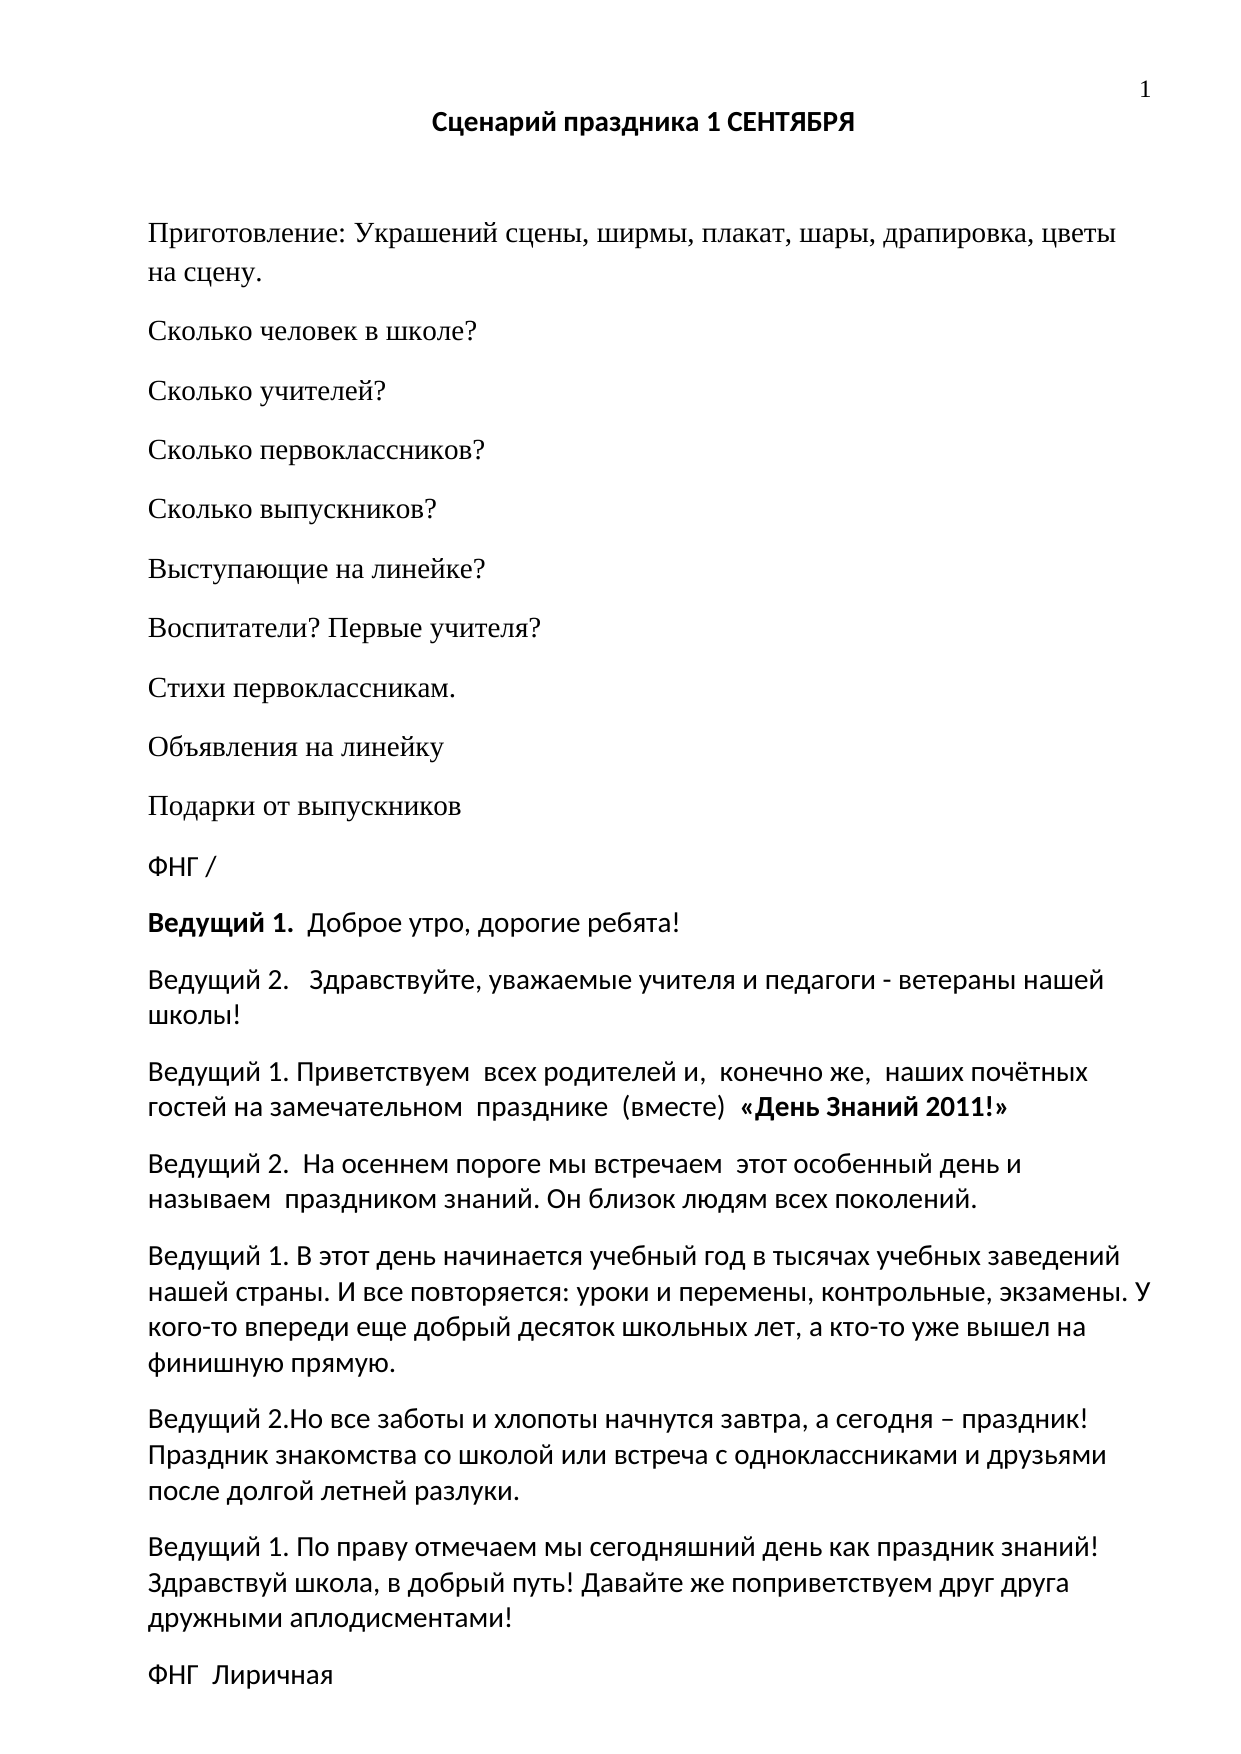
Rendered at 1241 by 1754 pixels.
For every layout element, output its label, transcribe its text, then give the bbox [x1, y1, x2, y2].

text Сколько выпускников? [148, 492, 1152, 525]
text Воспитатели? Первые учителя? [148, 610, 1152, 644]
text ФНГ / [148, 848, 1152, 883]
text Ведущий 2.Но все заботы и хлопоты начнутся завтра, а сегодня – праздник! Праздник знакомства со школой или встреча с одноклассниками и друзьями после долгой летней разлуки. [148, 1400, 1152, 1507]
text Подарки от выпускников [148, 788, 1152, 822]
text Выступающие на линейке? [148, 551, 1152, 584]
text Приготовление: Украшений сцены, ширмы, плакат, шары, драпировка, цветы на сцену. [148, 216, 1152, 288]
text Сколько человек в школе? [148, 313, 1152, 347]
text Ведущий 1. Доброе утро, дорогие ребята! [148, 904, 1152, 940]
text Объявления на линейку [148, 729, 1152, 763]
text Ведущий 2. На осеннем пороге мы встречаем этот особенный день и называем праздником знаний. Он близок людям всех поколений. [148, 1145, 1152, 1216]
text Ведущий 2. Здравствуйте, уважаемые учителя и педагоги - ветераны нашей школы! [148, 961, 1152, 1032]
text ФНГ Лиричная [148, 1656, 1152, 1691]
text Сценарий праздника 1 СЕНТЯБРЯ [148, 103, 1152, 138]
text Сколько первоклассников? [148, 432, 1152, 466]
text Стихи первоклассникам. [148, 670, 1152, 703]
text Сколько учителей? [148, 373, 1152, 406]
text Ведущий 1. По праву отмечаем мы сегодняшний день как праздник знаний! Здравствуй школа, в добрый путь! Давайте же поприветствуем друг друга дружными аплодисментами! [148, 1528, 1152, 1635]
text Ведущий 1. В этот день начинается учебный год в тысячах учебных заведений нашей страны. И все повторяется: уроки и перемены, контрольные, экзамены. У кого-то впереди еще добрый десяток школьных лет, а кто-то уже вышел на финишную прямую. [148, 1237, 1152, 1379]
text Ведущий 1. Приветствуем всех родителей и, конечно же, наших почётных гостей на замечательном празднике (вместе) «День Знаний 2011!» [148, 1053, 1152, 1124]
